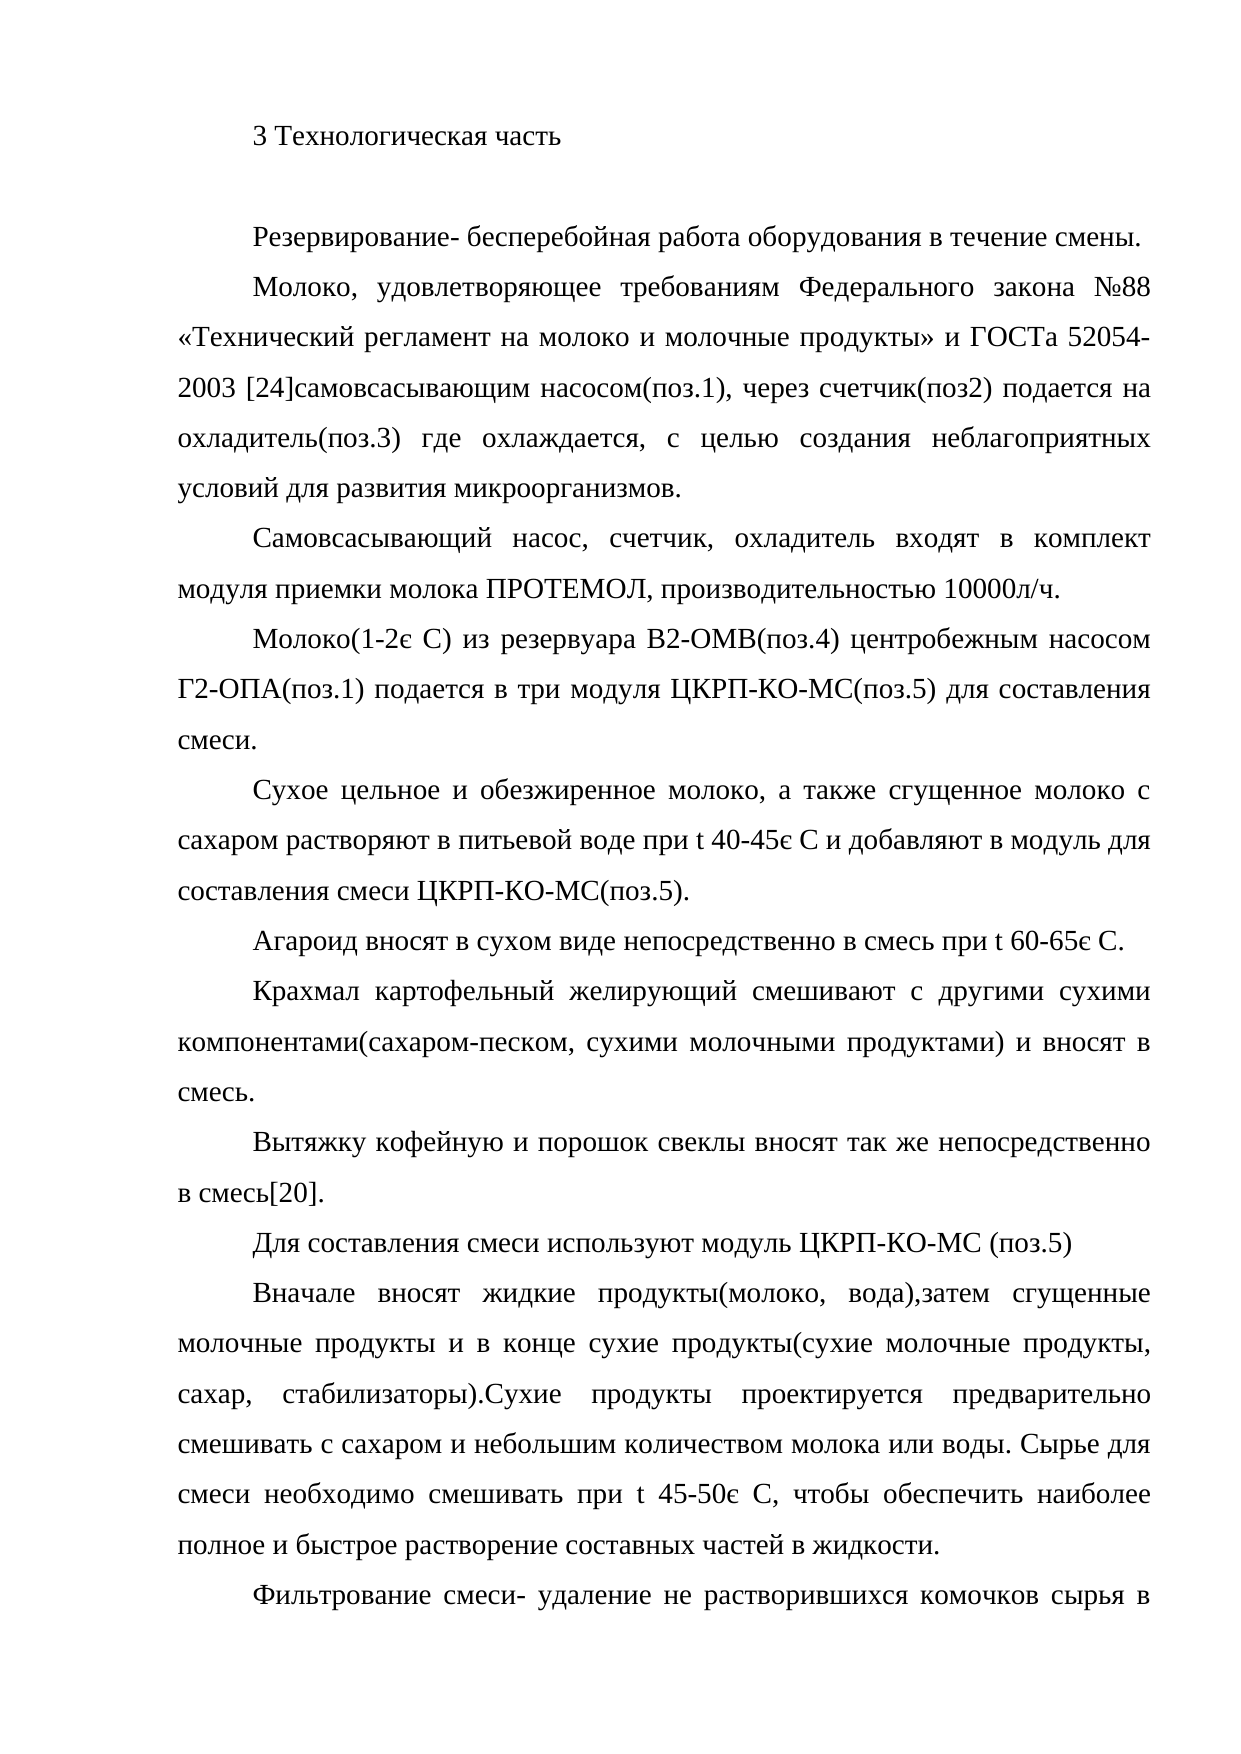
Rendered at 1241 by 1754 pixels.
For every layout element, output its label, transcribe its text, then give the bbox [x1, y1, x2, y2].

text Молоко, удовлетворяющее требованиям Федерального закона №88 «Технический регламент на молоко и молочные продукты» и ГОСТа 52054-2003 [24]самовсасывающим насосом(поз.1), через счетчик(поз2) подается на охладитель(поз.3) где охлаждается, с целью создания неблагоприятных условий для развития микроорганизмов. [177, 269, 1152, 504]
text Крахмал картофельный желирующий смешивают с другими сухими компонентами(сахаром-песком, сухими молочными продуктами) и вносят в смесь. [177, 973, 1152, 1108]
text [177, 1577, 1152, 1611]
text Самовсасывающий насос, счетчик, охладитель входят в комплект модуля приемки молока ПРОТЕМОЛ, производительностью 10000л/ч. [177, 521, 1152, 604]
text Молоко(1-2є С) из резервуара В2-ОМВ(поз.4) центробежным насосом Г2-ОПА(поз.1) подается в три модуля ЦКРП-КО-МС(поз.5) для составления смеси. [177, 621, 1152, 755]
text Вытяжку кофейную и порошок свеклы вносят так же непосредственно в смесь[20]. [177, 1124, 1152, 1208]
text Для составления смеси используют модуль ЦКРП-КО-МС (поз.5) [177, 1225, 1152, 1258]
text 3 Технологическая часть [177, 118, 1152, 152]
text Вначале вносят жидкие продукты(молоко, вода),затем сгущенные молочные продукты и в конце сухие продукты(сухие молочные продукты, сахар, стабилизаторы).Сухие продукты проектируется предварительно смешивать с сахаром и небольшим количеством молока или воды. Сырье для смеси необходимо смешивать при t 45-50є С, чтобы обеспечить наиболее полное и быстрое растворение составных частей в жидкости. [177, 1275, 1152, 1560]
text Агароид вносят в сухом виде непосредственно в смесь при t 60-65є С. [177, 923, 1152, 957]
text Резервирование- бесперебойная работа оборудования в течение смены. [177, 219, 1152, 252]
text Сухое цельное и обезжиренное молоко, а также сгущенное молоко с сахаром растворяют в питьевой воде при t 40-45є С и добавляют в модуль для составления смеси ЦКРП-КО-МС(поз.5). [177, 772, 1152, 906]
